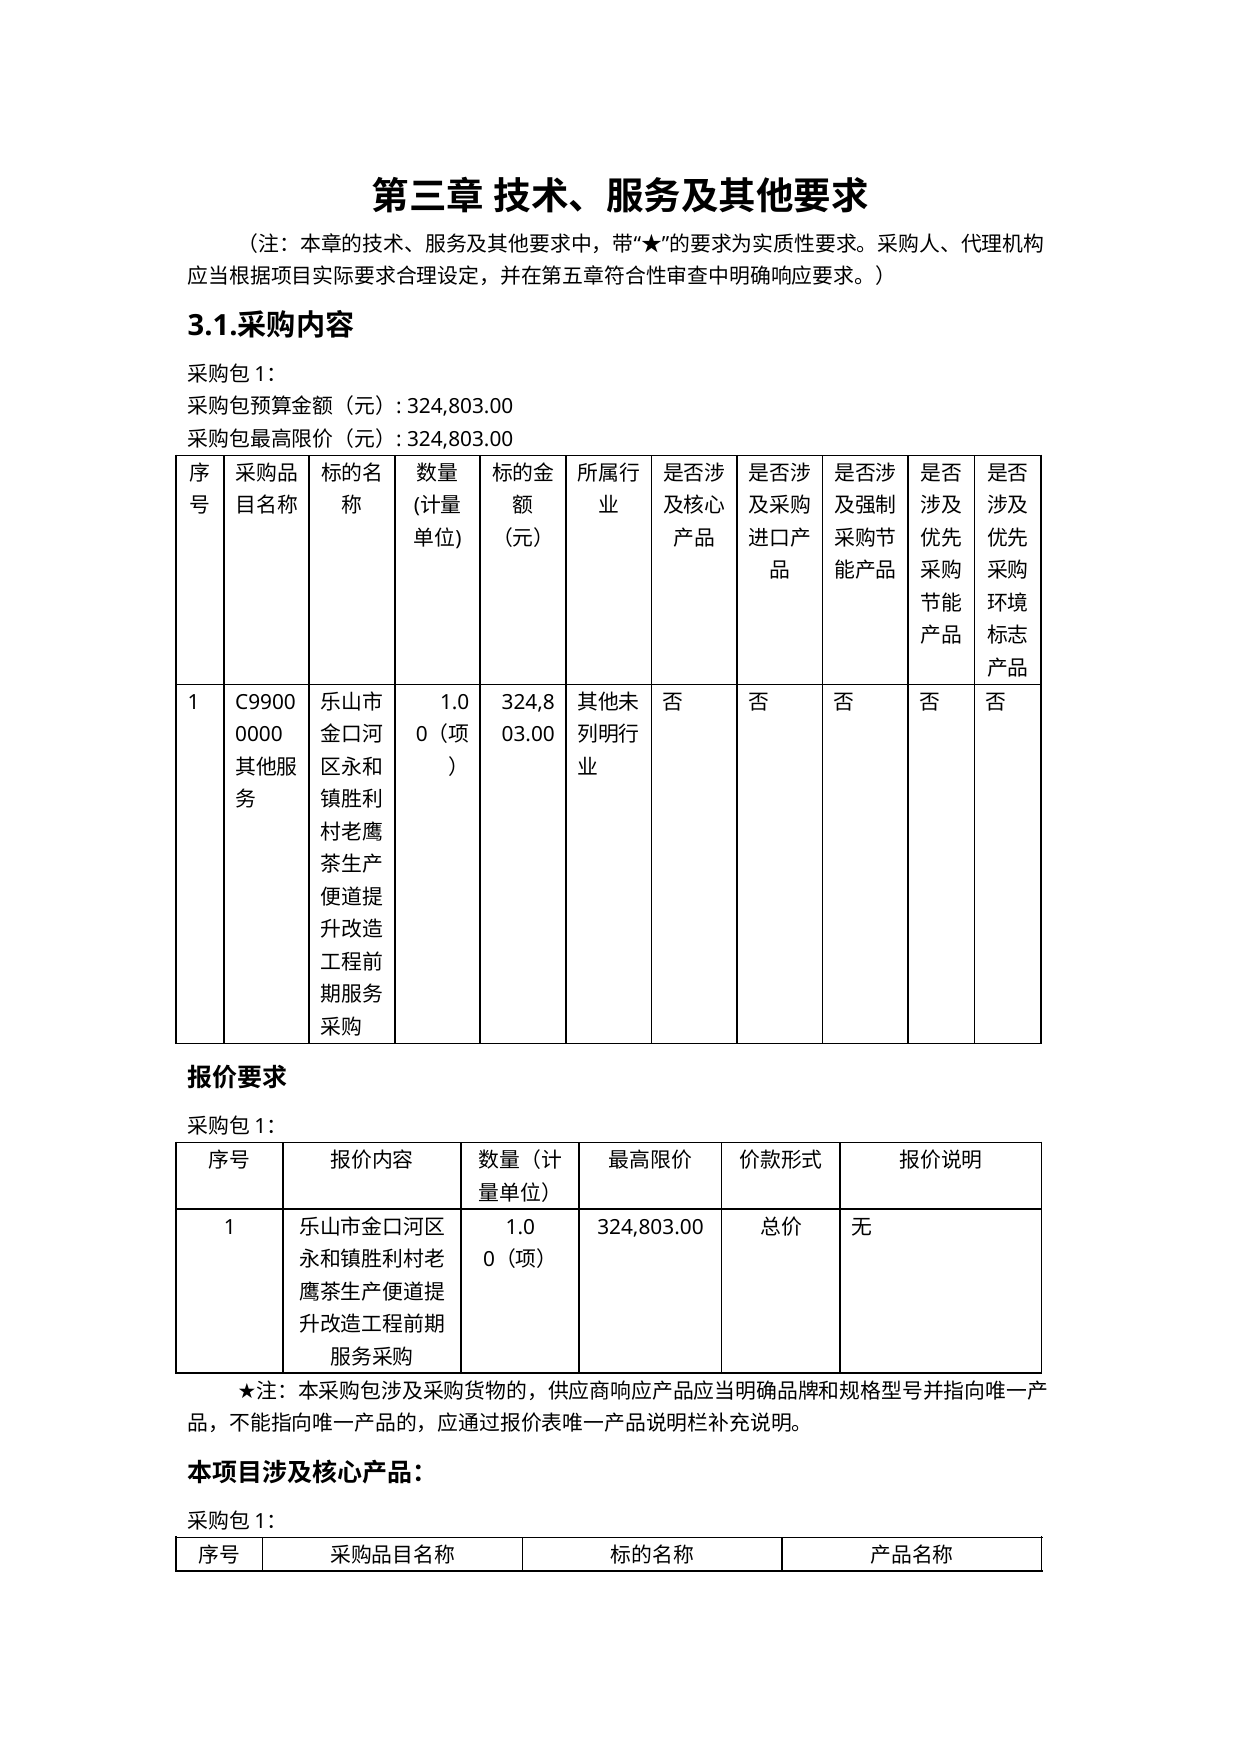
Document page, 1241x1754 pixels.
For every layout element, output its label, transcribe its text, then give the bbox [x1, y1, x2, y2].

table_cell 总价 [722, 1210, 839, 1372]
table_header 采购品目名称 [263, 1538, 522, 1570]
table_cell 乐山市金口河区永和镇胜利村老鹰茶生产便道提升改造工程前期服务采购 [310, 685, 394, 1043]
table_cell 否 [909, 685, 974, 1043]
table_cell 其他未列明行业 [567, 685, 651, 1043]
table_header 标的名称 [310, 456, 394, 683]
table_cell 否 [738, 685, 822, 1043]
table_cell C99000000 其他服务 [225, 685, 308, 1043]
table_header 报价说明 [841, 1143, 1041, 1208]
table_header 标的金额 （元） [481, 456, 565, 683]
table_cell 否 [652, 685, 736, 1043]
table_header 序号 [177, 456, 223, 683]
table_header 是否涉及优先采购节能产品 [909, 456, 974, 683]
text 本项目涉及核心产品： [187, 1439, 1053, 1504]
table_header 数量（计量单位） [462, 1143, 578, 1208]
table_header 序号 [177, 1538, 262, 1570]
table_header 报价内容 [284, 1143, 460, 1208]
text 第三章 技术、服务及其他要求 [187, 162, 1053, 227]
text 3.1.采购内容 [187, 292, 1053, 357]
table_header 价款形式 [722, 1143, 839, 1208]
table_cell 1 [177, 685, 223, 1043]
table_header 最高限价 [580, 1143, 721, 1208]
table_cell 1 [177, 1210, 282, 1372]
table_header 采购品目名称 [225, 456, 308, 683]
text 采购包1： [187, 1109, 1053, 1142]
text 采购包预算金额（元）: 324,803.00 [187, 389, 1053, 422]
table_cell 1.00（项） [396, 685, 479, 1043]
table_header 数量 (计量单位) [396, 456, 479, 683]
text ★注：本采购包涉及采购货物的，供应商响应产品应当明确品牌和规格型号并指向唯一产品，不能指向唯一产品的，应通过报价表唯一产品说明栏补充说明。 [187, 1374, 1053, 1439]
table_header 产品名称 [783, 1538, 1041, 1570]
table_header 是否涉及采购进口产品 [738, 456, 822, 683]
table_cell 乐山市金口河区永和镇胜利村老鹰茶生产便道提升改造工程前期服务采购 [284, 1210, 460, 1372]
table_cell 否 [975, 685, 1040, 1043]
text （注：本章的技术、服务及其他要求中，带“★”的要求为实质性要求。采购人、代理机构应当根据项目实际要求合理设定，并在第五章符合性审查中明确响应要求。） [187, 227, 1053, 292]
table_header 标的名称 [523, 1538, 781, 1570]
table_cell 324,803.00 [580, 1210, 721, 1372]
table_header 序号 [177, 1143, 282, 1208]
table_cell 324,803.00 [481, 685, 565, 1043]
table_header 是否涉及优先采购环境标志产品 [975, 456, 1040, 683]
table_cell 1.00（项） [462, 1210, 578, 1372]
text 采购包1： [187, 357, 1053, 389]
table_header 是否涉及强制采购节能产品 [823, 456, 907, 683]
table_cell 无 [841, 1210, 1041, 1372]
table_cell 否 [823, 685, 907, 1043]
table_header 所属行业 [567, 456, 651, 683]
text 采购包最高限价（元）: 324,803.00 [187, 422, 1053, 454]
text 报价要求 [187, 1044, 1053, 1109]
text 采购包1： [187, 1504, 1053, 1536]
table_header 是否涉及核心产品 [652, 456, 736, 683]
